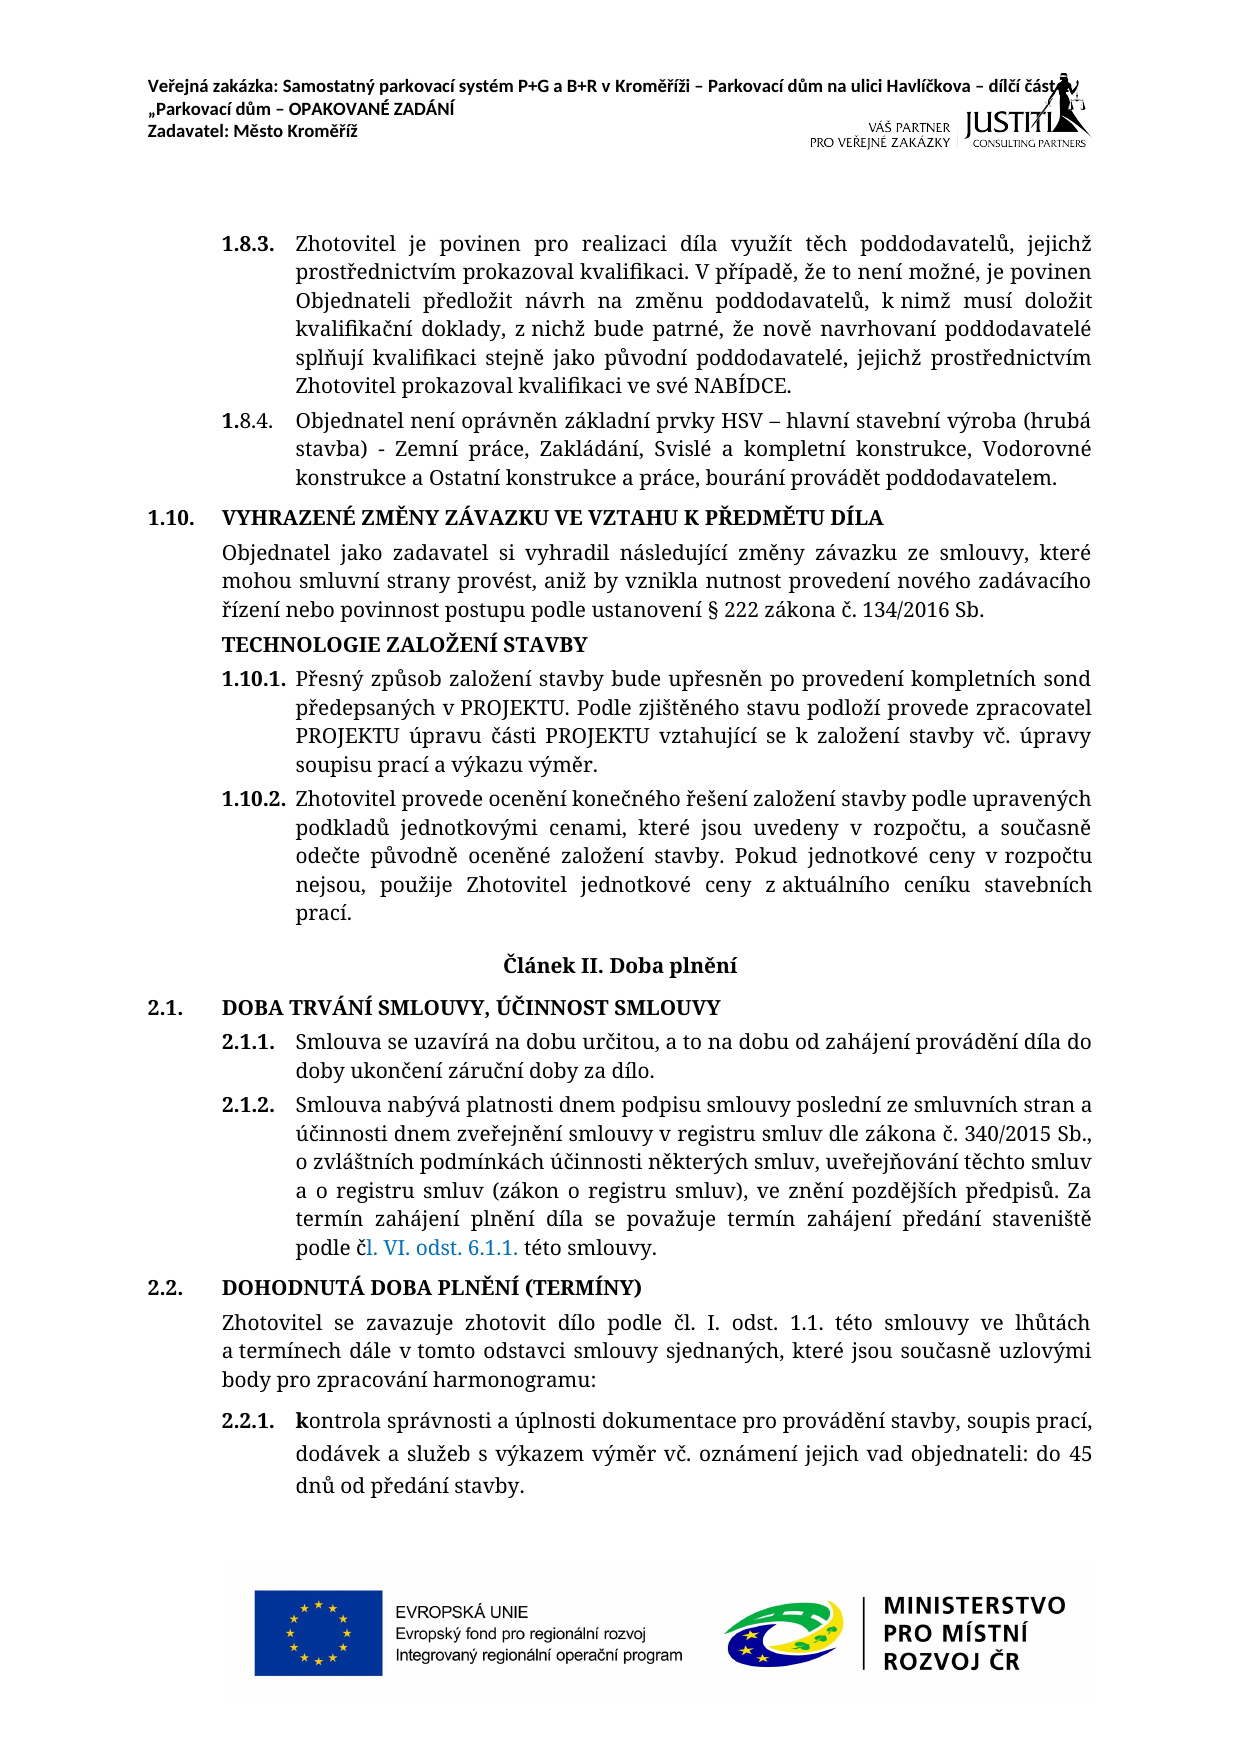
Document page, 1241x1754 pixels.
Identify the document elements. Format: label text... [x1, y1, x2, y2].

text 1.8.3. Zhotovitel je povinen pro realizaci díla využít těch poddodavatelů, jejichž prostřednictvím prokazoval kvalifikaci. V případě, že to není možné, je povinen Objednateli předložit návrh na změnu poddodavatelů, k nimž musí doložit kvalifikační doklady, z nichž bude patrné, že nově navrhovaní poddodavatelé splňují kvalifikaci stejně jako původní poddodavatelé, jejichž prostřednictvím Zhotovitel prokazoval kvalifikaci ve své NABÍDCE. [222, 229, 1092, 399]
text TECHNOLOGIE ZALOŽENÍ STAVBY [222, 630, 1092, 658]
picture [226, 1561, 1093, 1704]
picture [811, 73, 1093, 150]
list 2.2.1. kontrola správnosti a úplnosti dokumentace pro provádění stavby, soupis prací, dodávek a služeb s výkazem výměr vč. oznámení jejich vad objednateli: do 45 dnů od předání stavby. [222, 1406, 1092, 1500]
text Článek II. Doba plnění [148, 952, 1092, 980]
text 1.10.2. Zhotovitel provede ocenění konečného řešení založení stavby podle upravených podkladů jednotkovými cenami, které jsou uvedeny v rozpočtu, a současně odečte původně oceněné založení stavby. Pokud jednotkové ceny v rozpočtu nejsou, použije Zhotovitel jednotkové ceny z aktuálního ceníku stavebních prací. [222, 784, 1092, 927]
subtitle 2.2. DOHODNUTÁ DOBA PLNĚNÍ (TERMÍNY) [148, 1273, 1092, 1302]
text 1.8.4. Objednatel není oprávněn základní prvky HSV – hlavní stavební výroba (hrubá stavba) - Zemní práce, Zakládání, Svislé a kompletní konstrukce, Vodorovné konstrukce a Ostatní konstrukce a práce, bourání provádět poddodavatelem. [222, 406, 1092, 491]
text 2.1.1. Smlouva se uzavírá na dobu určitou, a to na dobu od zahájení provádění díla do doby ukončení záruční doby za dílo. [222, 1027, 1092, 1084]
text Objednatel jako zadavatel si vyhradil následující změny závazku ze smlouvy, které mohou smluvní strany provést, aniž by vznikla nutnost provedení nového zadávacího řízení nebo povinnost postupu podle ustanovení § 222 zákona č. 134/2016 Sb. [222, 538, 1092, 623]
text 2.1.2. Smlouva nabývá platnosti dnem podpisu smlouvy poslední ze smluvních stran a účinnosti dnem zveřejnění smlouvy v registru smluv dle zákona č. 340/2015 Sb., o zvláštních podmínkách účinnosti některých smluv, uveřejňování těchto smluv a o registru smluv (zákon o registru smluv), ve znění pozdějších předpisů. Za termín zahájení plnění díla se považuje termín zahájení předání staveniště podle čl. VI. odst. 6.1.1. této smlouvy. [222, 1090, 1092, 1261]
subtitle 2.1. DOBA TRVÁNÍ SMLOUVY, ÚČINNOST SMLOUVY [148, 993, 1092, 1021]
text Zhotovitel se zavazuje zhotovit dílo podle čl. I. odst. 1.1. této smlouvy ve lhůtách a termínech dále v tomto odstavci smlouvy sjednaných, které jsou současně uzlovými body pro zpracování harmonogramu: [222, 1308, 1092, 1393]
subtitle 1.10. VYHRAZENÉ ZMĚNY ZÁVAZKU VE VZTAHU K PŘEDMĚTU DÍLA [148, 503, 1092, 532]
text 1.10.1. Přesný způsob založení stavby bude upřesněn po provedení kompletních sond předepsaných v PROJEKTU. Podle zjištěného stavu podloží provede zpracovatel PROJEKTU úpravu části PROJEKTU vztahující se k založení stavby vč. úpravy soupisu prací a výkazu výměr. [222, 664, 1092, 778]
